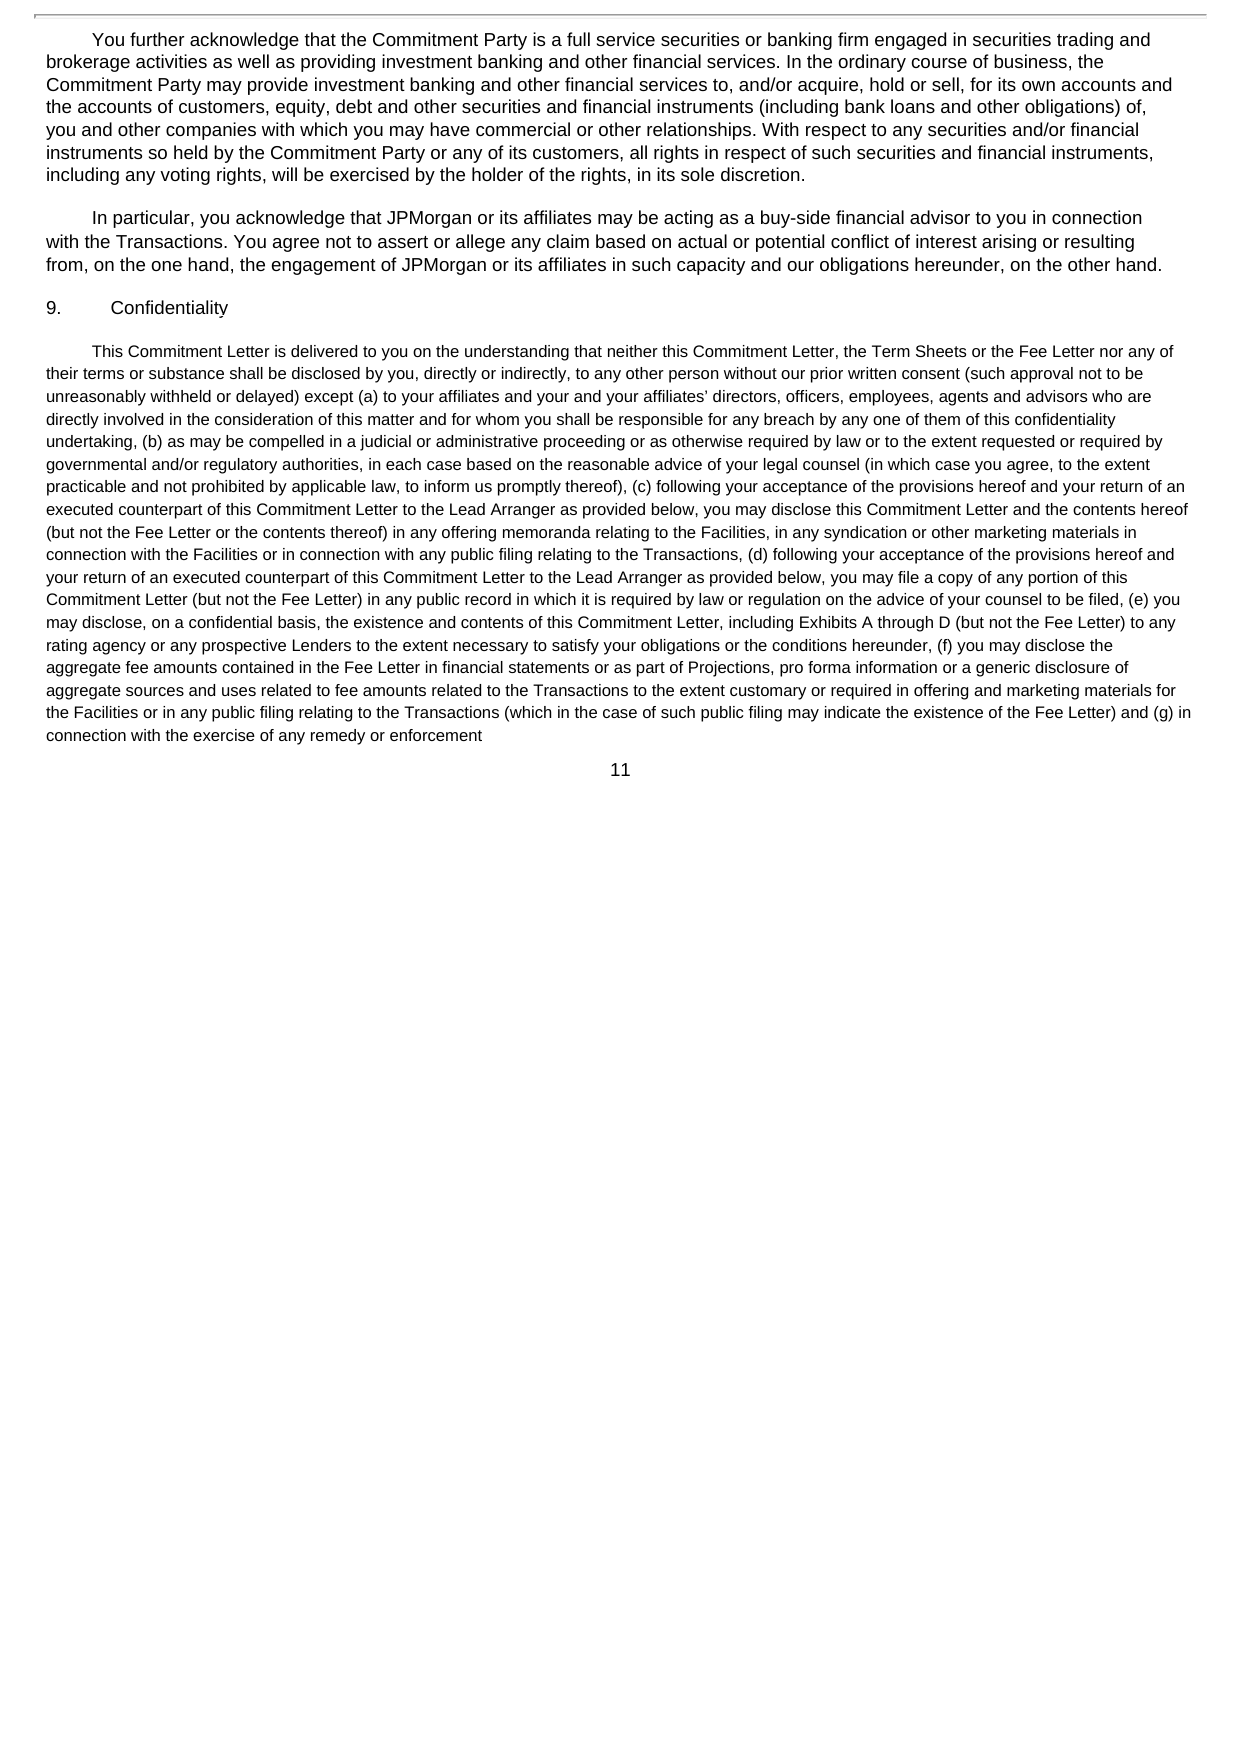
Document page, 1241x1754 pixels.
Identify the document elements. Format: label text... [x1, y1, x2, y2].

list Confidentiality [46, 297, 1192, 318]
text In particular, you acknowledge that JPMorgan or its affiliates may be acting as a buy-side financial advisor to you in connection with the Transactions. You agree not to assert or allege any claim based on actual or potential conflict of interest arising or resulting from, on the one hand, the engagement of JPMorgan or its affiliates in such capacity and our obligations hereunder, on the other hand. [46, 207, 1169, 276]
text 11 [46, 759, 1194, 781]
text This Commitment Letter is delivered to you on the understanding that neither this Commitment Letter, the Term Sheets or the Fee Letter nor any of their terms or substance shall be disclosed by you, directly or indirectly, to any other person without our prior written consent (such approval not to be unreasonably withheld or delayed) except (a) to your affiliates and your and your affiliates’ directors, officers, employees, agents and advisors who are directly involved in the consideration of this matter and for whom you shall be responsible for any breach by any one of them of this confidentiality undertaking, (b) as may be compelled in a judicial or administrative proceeding or as otherwise required by law or to the extent requested or required by governmental and/or regulatory authorities, in each case based on the reasonable advice of your legal counsel (in which case you agree, to the extent practicable and not prohibited by applicable law, to inform us promptly thereof), (c) following your acceptance of the provisions hereof and your return of an executed counterpart of this Commitment Letter to the Lead Arranger as provided below, you may disclose this Commitment Letter and the contents hereof (but not the Fee Letter or the contents thereof) in any offering memoranda relating to the Facilities, in any syndication or other marketing materials in connection with the Facilities or in connection with any public filing relating to the Transactions, (d) following your acceptance of the provisions hereof and your return of an executed counterpart of this Commitment Letter to the Lead Arranger as provided below, you may file a copy of any portion of this Commitment Letter (but not the Fee Letter) in any public record in which it is required by law or regulation on the advice of your counsel to be filed, (e) you may disclose, on a confidential basis, the existence and contents of this Commitment Letter, including Exhibits A through D (but not the Fee Letter) to any rating agency or any prospective Lenders to the extent necessary to satisfy your obligations or the conditions hereunder, (f) you may disclose the aggregate fee amounts contained in the Fee Letter in financial statements or as part of Projections, pro forma information or a generic disclosure of aggregate sources and uses related to fee amounts related to the Transactions to the extent customary or required in offering and marketing materials for the Facilities or in any public filing relating to the Transactions (which in the case of such public filing may indicate the existence of the Fee Letter) and (g) in connection with the exercise of any remedy or enforcement [46, 342, 1192, 745]
text You further acknowledge that the Commitment Party is a full service securities or banking firm engaged in securities trading and brokerage activities as well as providing investment banking and other financial services. In the ordinary course of business, the Commitment Party may provide investment banking and other financial services to, and/or acquire, hold or sell, for its own accounts and the accounts of customers, equity, debt and other securities and financial instruments (including bank loans and other obligations) of, you and other companies with which you may have commercial or other relationships. With respect to any securities and/or financial instruments so held by the Commitment Party or any of its customers, all rights in respect of such securities and financial instruments, including any voting rights, will be exercised by the holder of the rights, in its sole discretion. [46, 28, 1182, 186]
picture [34, 14, 1207, 19]
